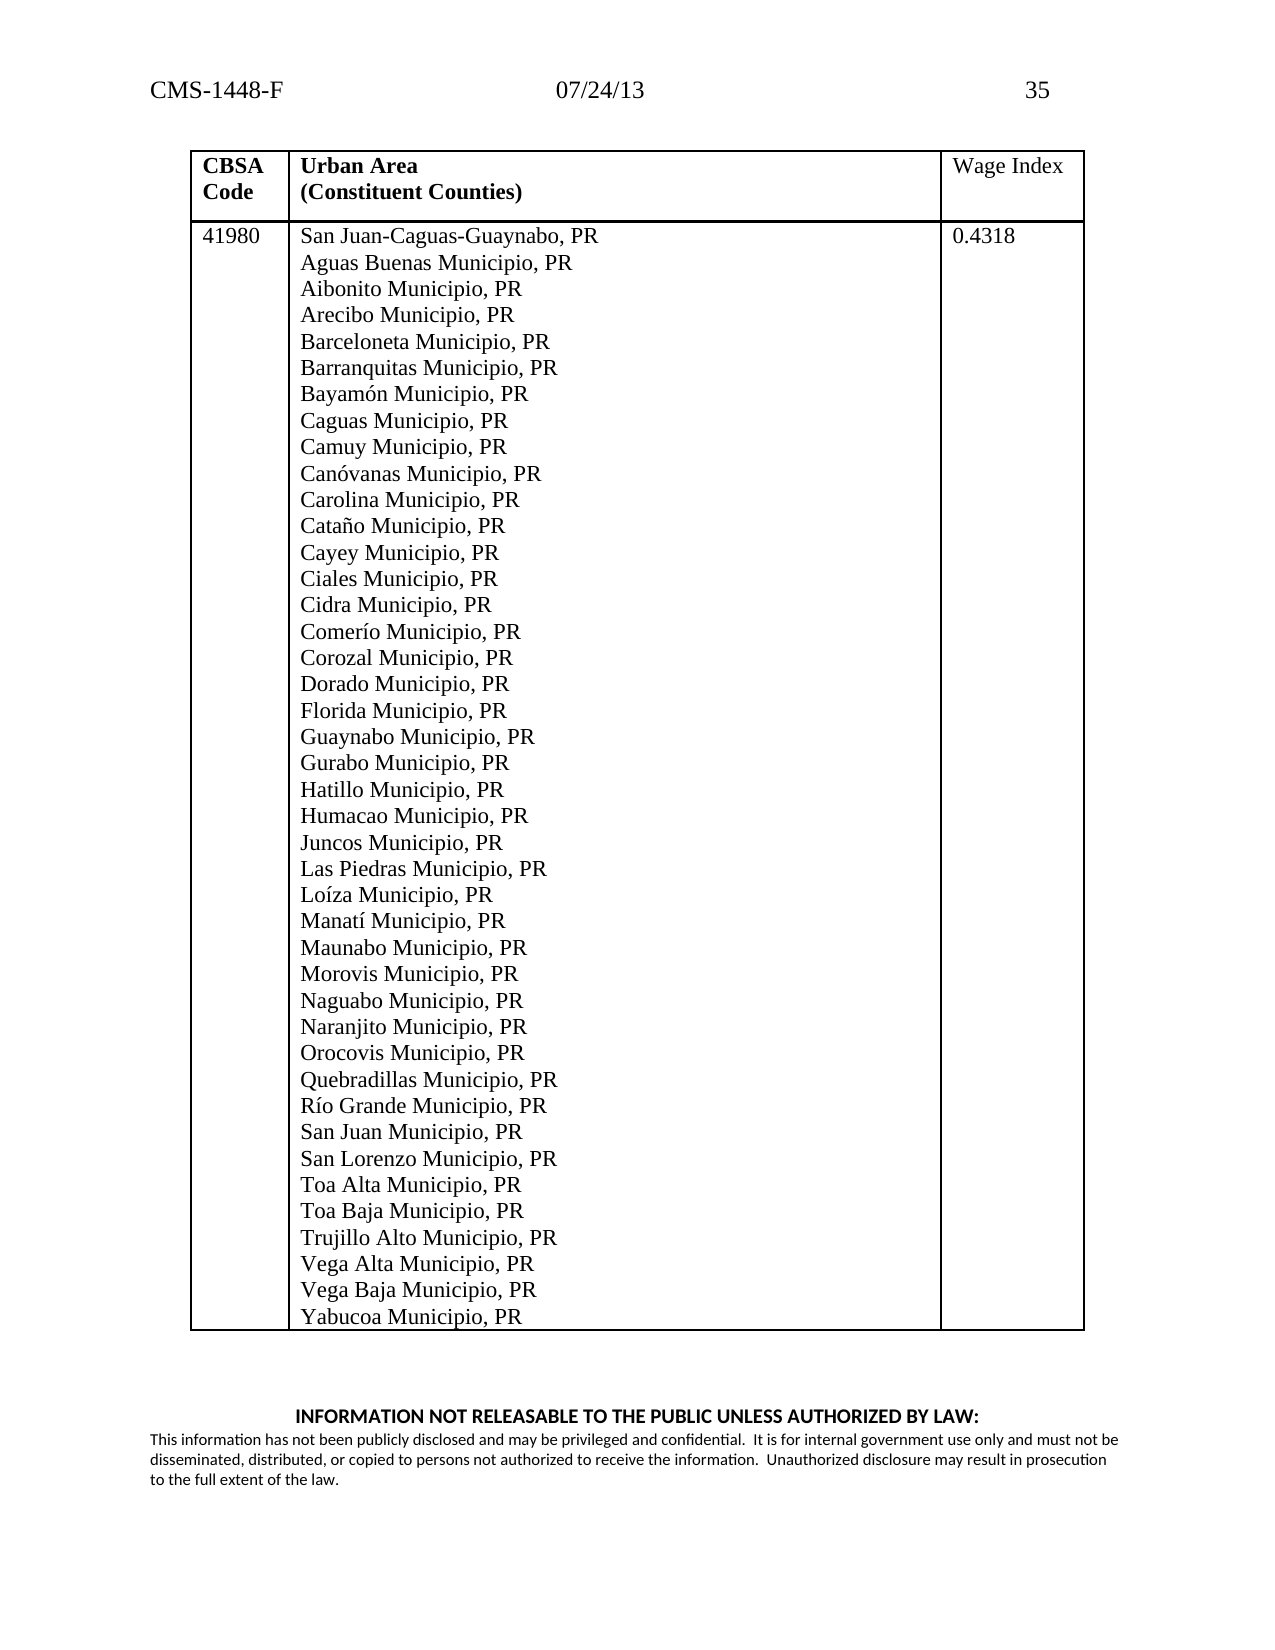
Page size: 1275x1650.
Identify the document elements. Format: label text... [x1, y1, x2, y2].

table_cell 0.4318 [942, 223, 1083, 1329]
table_header Urban Area (Constituent Counties) [290, 152, 940, 220]
table_cell 41980 [192, 223, 288, 1329]
table_header CBSA Code [192, 152, 288, 220]
table_header Wage Index [942, 152, 1083, 220]
table_cell San Juan-Caguas-Guaynabo, PR Aguas Buenas Municipio, PR Aibonito Municipio, PR Arecibo Municipio, PR Barceloneta Municipio, PR Barranquitas Municipio, PR Bayamón Municipio, PR Caguas Municipio, PR Camuy Municipio, PR Canóvanas Municipio, PR Carolina Municipio, PR Cataño Municipio, PR Cayey Municipio, PR Ciales Municipio, PR Cidra Municipio, PR Comerío Municipio, PR Corozal Municipio, PR Dorado Municipio, PR Florida Municipio, PR Guaynabo Municipio, PR Gurabo Municipio, PR Hatillo Municipio, PR Humacao Municipio, PR Juncos Municipio, PR Las Piedras Municipio, PR Loíza Municipio, PR Manatí Municipio, PR Maunabo Municipio, PR Morovis Municipio, PR Naguabo Municipio, PR Naranjito Municipio, PR Orocovis Municipio, PR Quebradillas Municipio, PR Río Grande Municipio, PR San Juan Municipio, PR San Lorenzo Municipio, PR Toa Alta Municipio, PR Toa Baja Municipio, PR Trujillo Alto Municipio, PR Vega Alta Municipio, PR Vega Baja Municipio, PR Yabucoa Municipio, PR [290, 223, 940, 1329]
